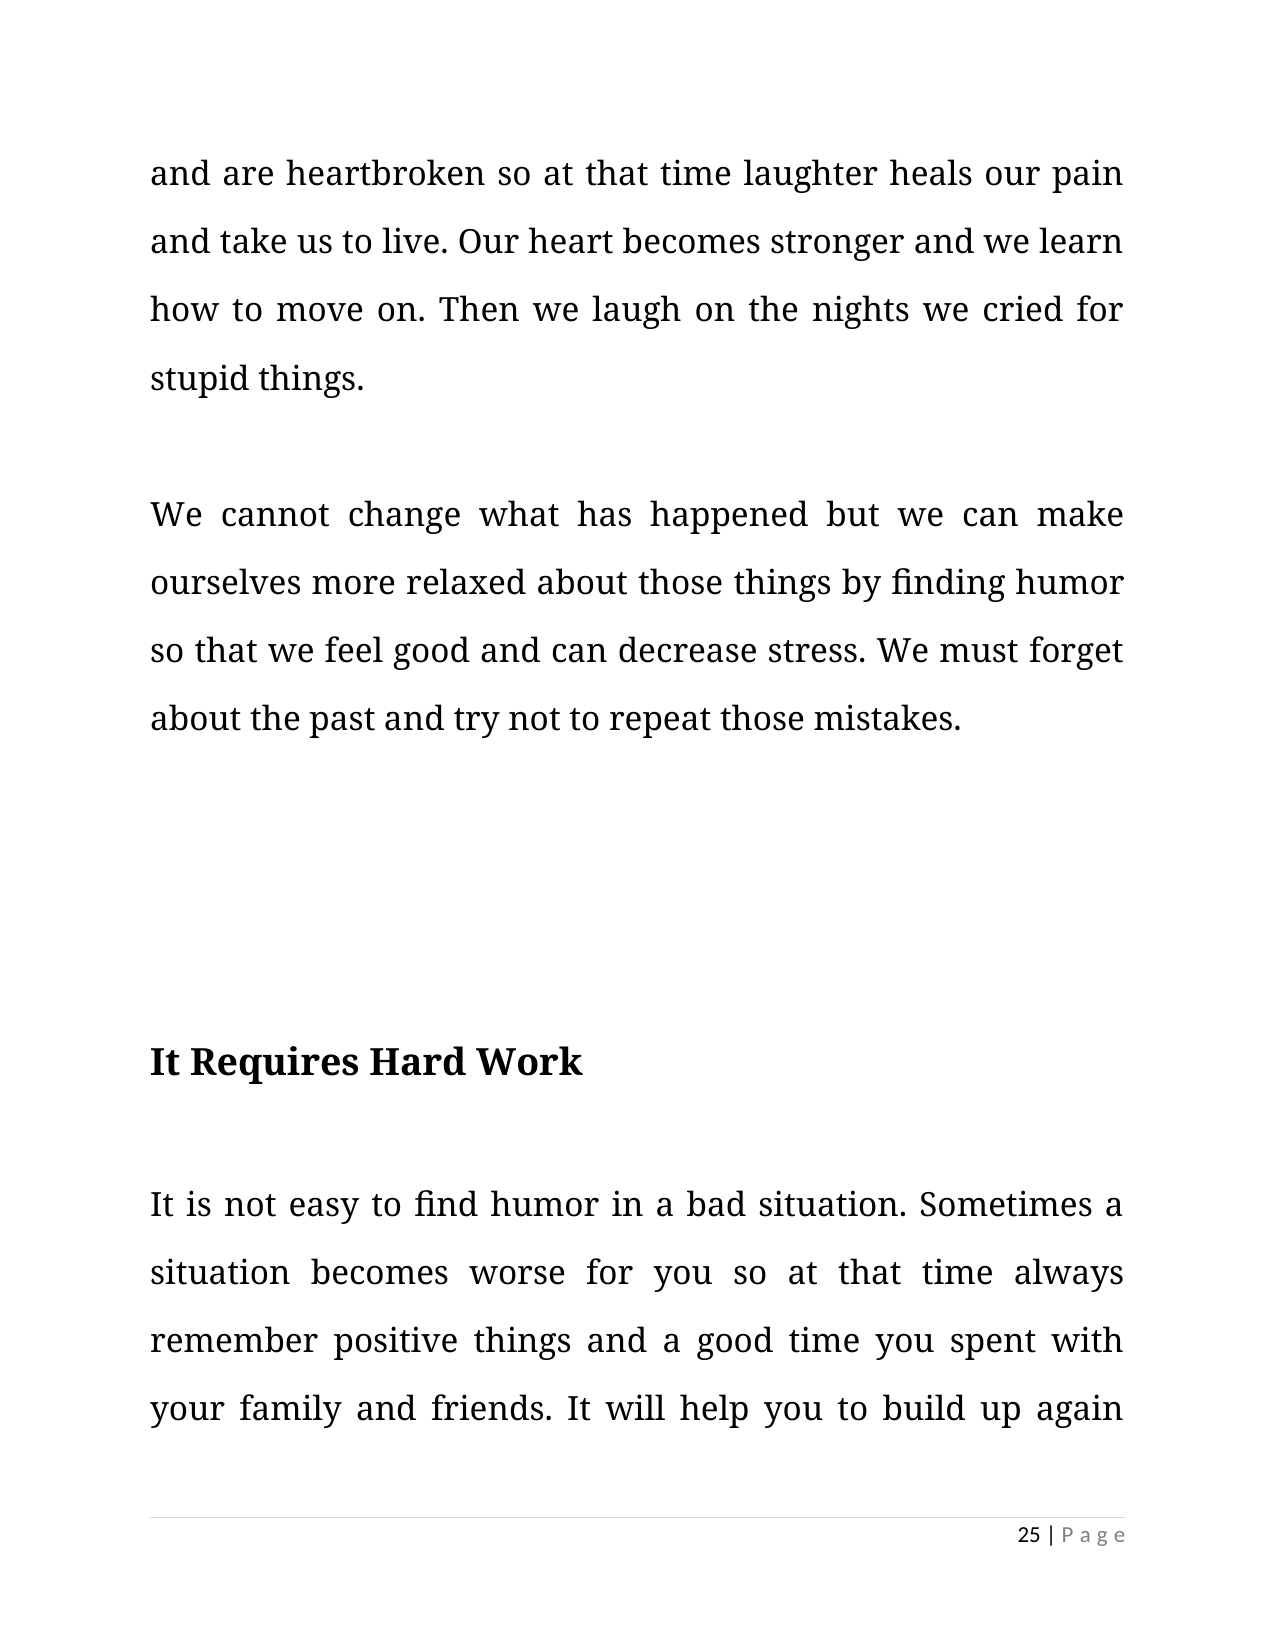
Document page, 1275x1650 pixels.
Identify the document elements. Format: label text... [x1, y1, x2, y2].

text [150, 150, 1125, 400]
text We cannot change what has happened but we can make ourselves more relaxed about those things by finding humor so that we feel good and can decrease stress. We must forget about the past and try not to repeat those mistakes. [150, 491, 1125, 740]
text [150, 1180, 1125, 1430]
text It Requires Hard Work [150, 1036, 1125, 1087]
